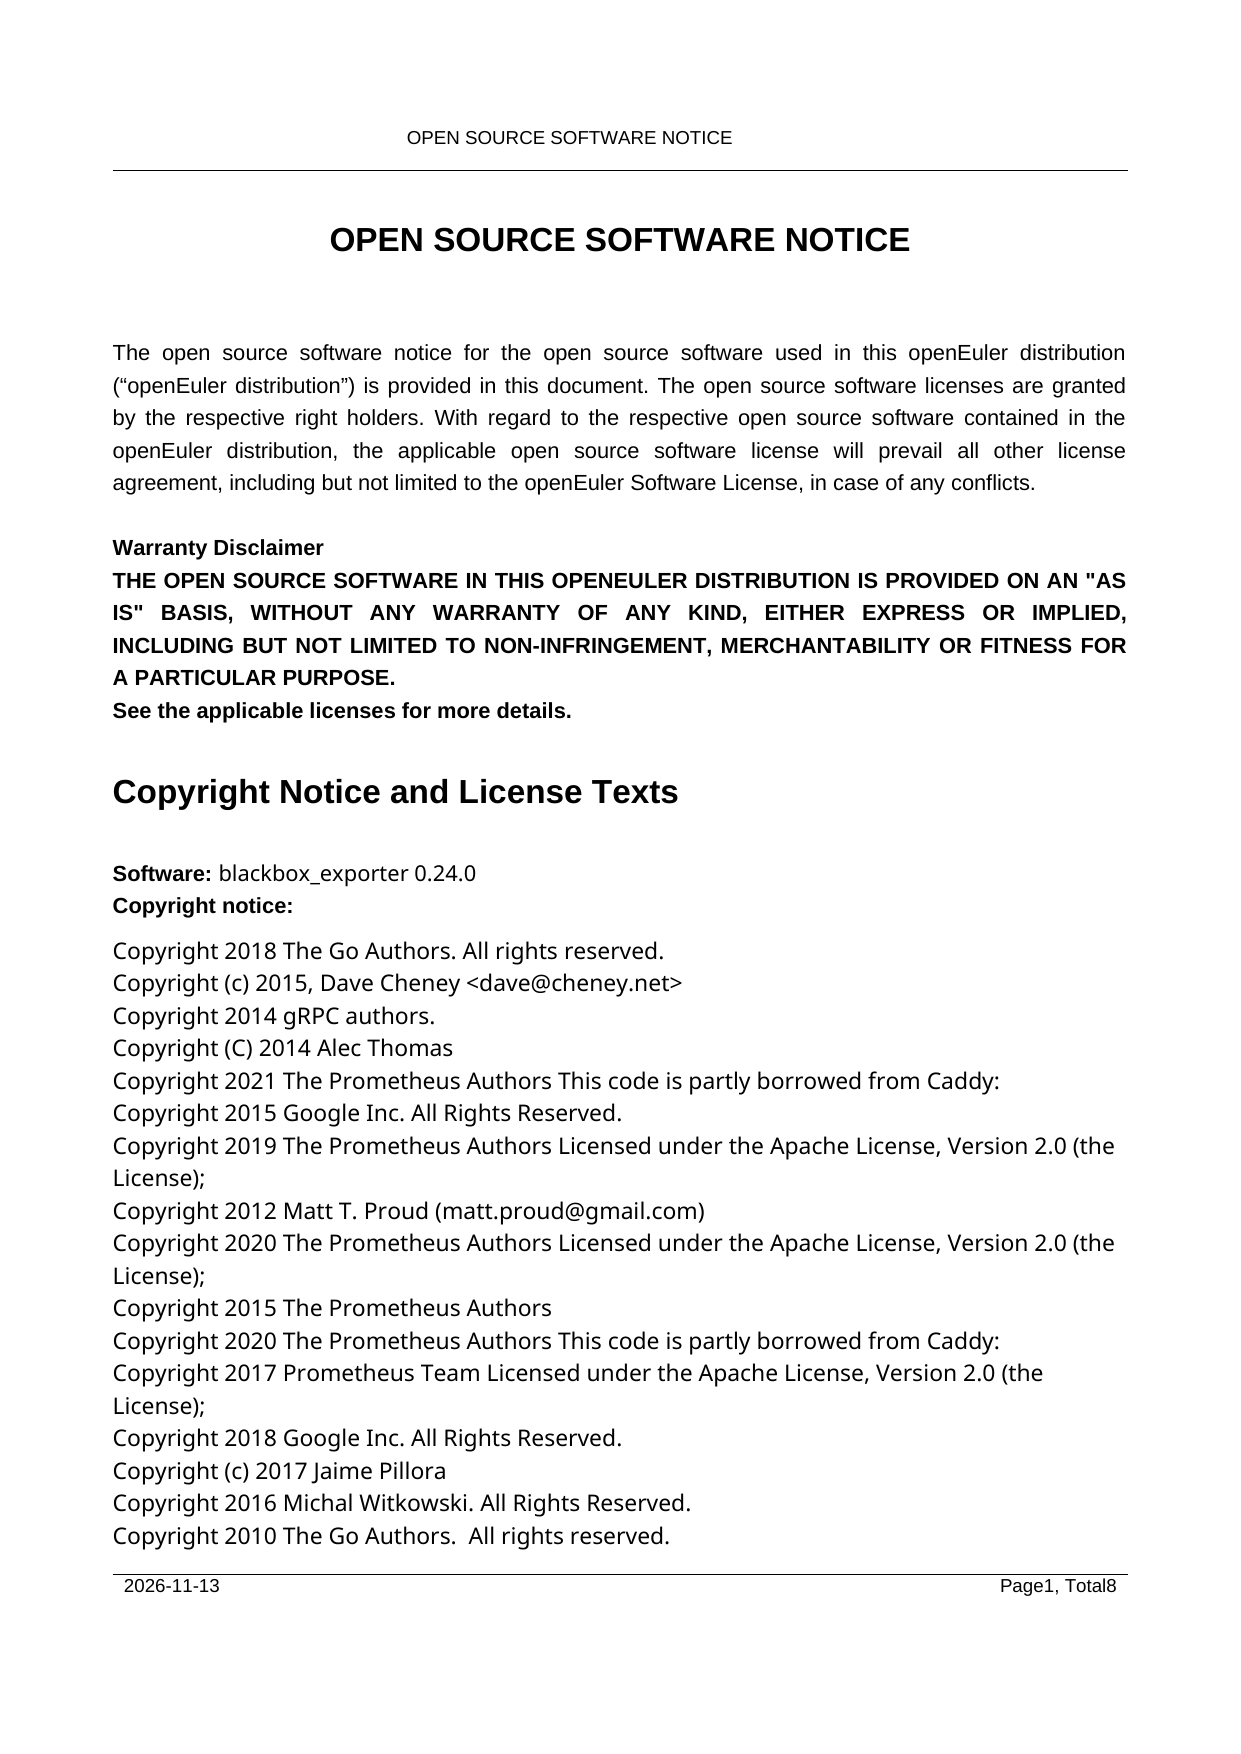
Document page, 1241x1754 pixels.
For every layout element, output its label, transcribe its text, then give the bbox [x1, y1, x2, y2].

text OPEN SOURCE SOFTWARE NOTICE [112, 206, 1128, 271]
text The open source software notice for the open source software used in this openEuler distribution (“openEuler distribution”) is provided in this document. The open source software licenses are granted by the respective right holders. With regard to the respective open source software contained in the openEuler distribution, the applicable open source software license will prevail all other license agreement, including but not limited to the openEuler Software License, in case of any conflicts. [112, 336, 1128, 499]
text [112, 934, 1128, 1551]
text Warranty Disclaimer [112, 531, 1128, 564]
text Copyright Notice and License Texts [112, 759, 1128, 824]
text THE OPEN SOURCE SOFTWARE IN THIS OPENEULER DISTRIBUTION IS PROVIDED ON AN "AS IS" BASIS, WITHOUT ANY WARRANTY OF ANY KIND, EITHER EXPRESS OR IMPLIED, INCLUDING BUT NOT LIMITED TO NON-INFRINGEMENT, MERCHANTABILITY OR FITNESS FOR A PARTICULAR PURPOSE. See the applicable licenses for more details. [112, 564, 1128, 726]
title Software: blackbox_exporter 0.24.0 [112, 856, 1128, 889]
text Copyright notice: [112, 889, 1128, 921]
